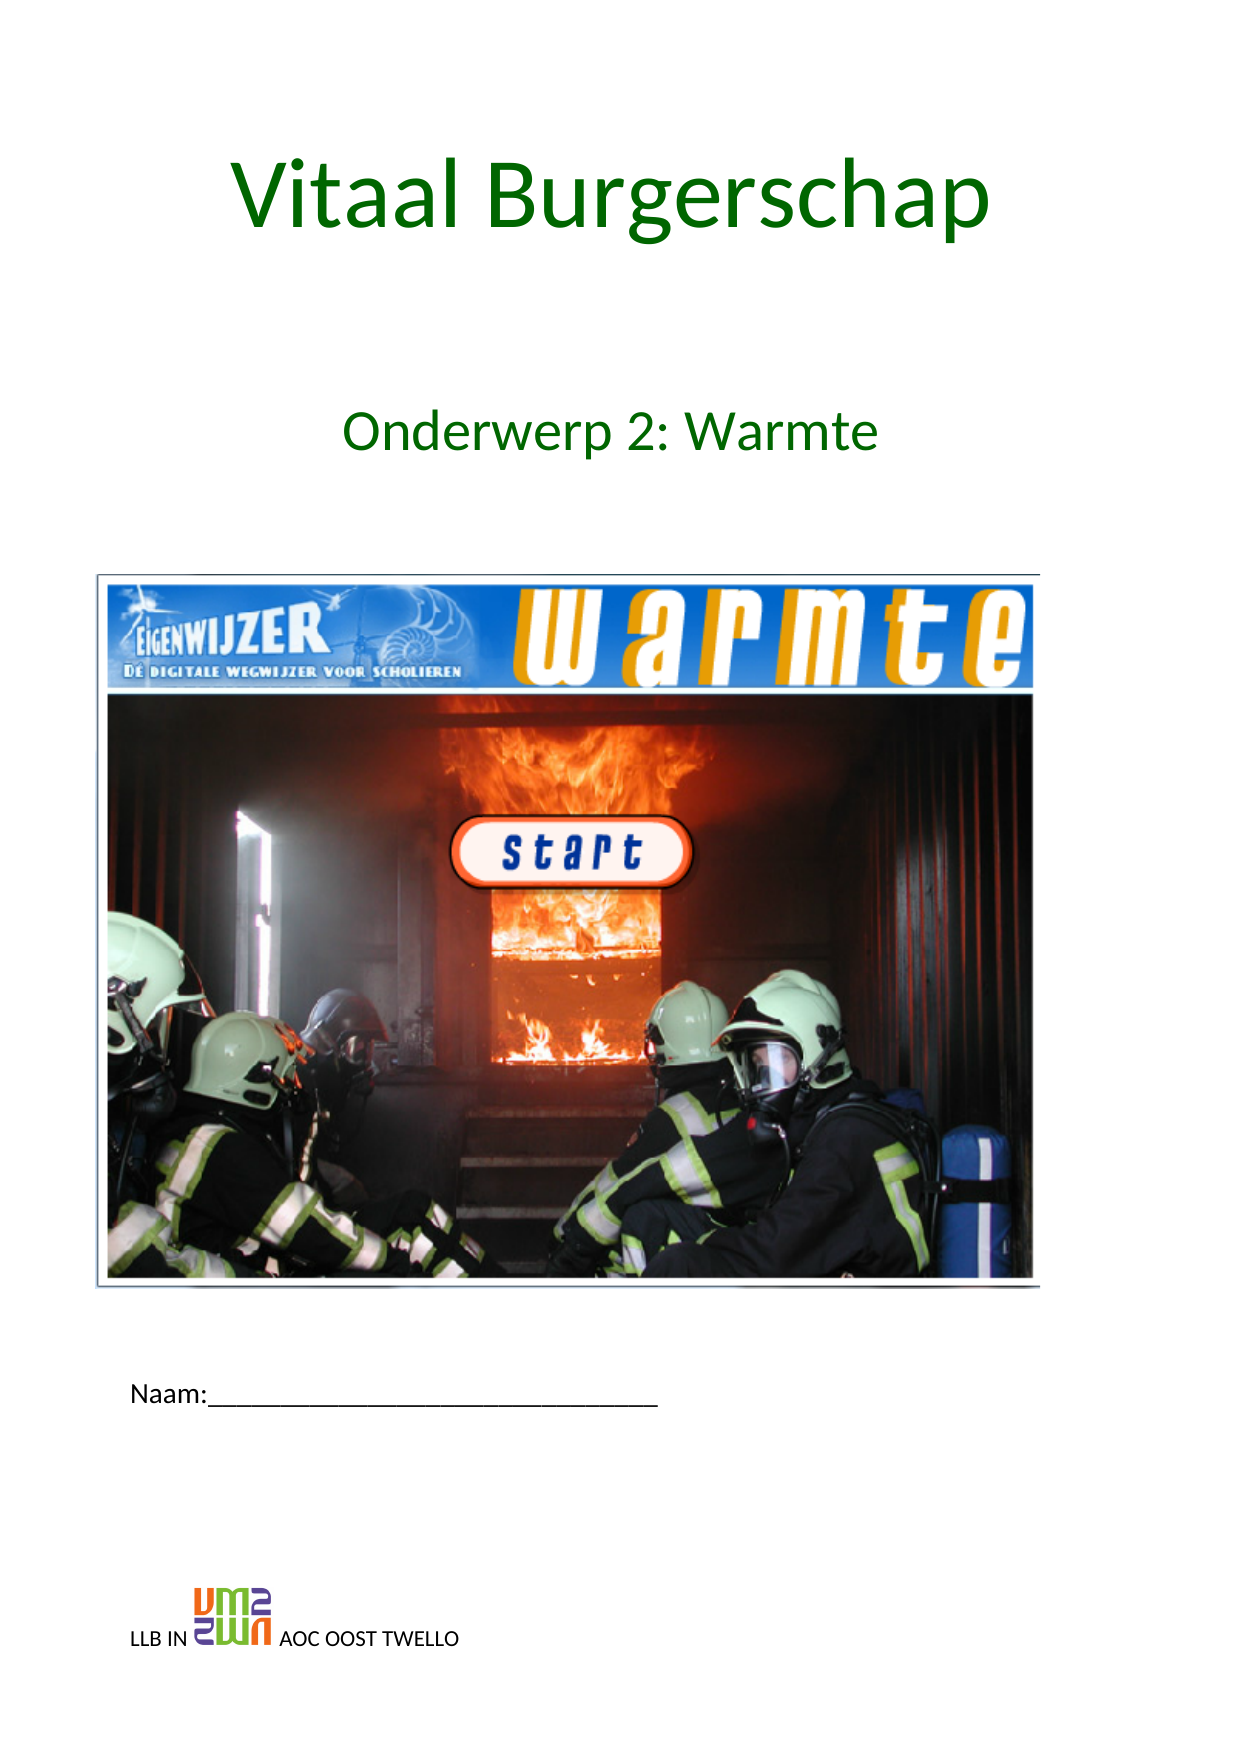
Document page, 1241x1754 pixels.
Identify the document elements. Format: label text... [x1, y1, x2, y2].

text Naam:_______________________________ [130, 1375, 1092, 1411]
picture [192, 1587, 274, 1647]
text Vitaal Burgerschap [130, 130, 1092, 252]
text Onderwerp 2: Warmte [130, 394, 1092, 465]
picture [95, 574, 1041, 1289]
